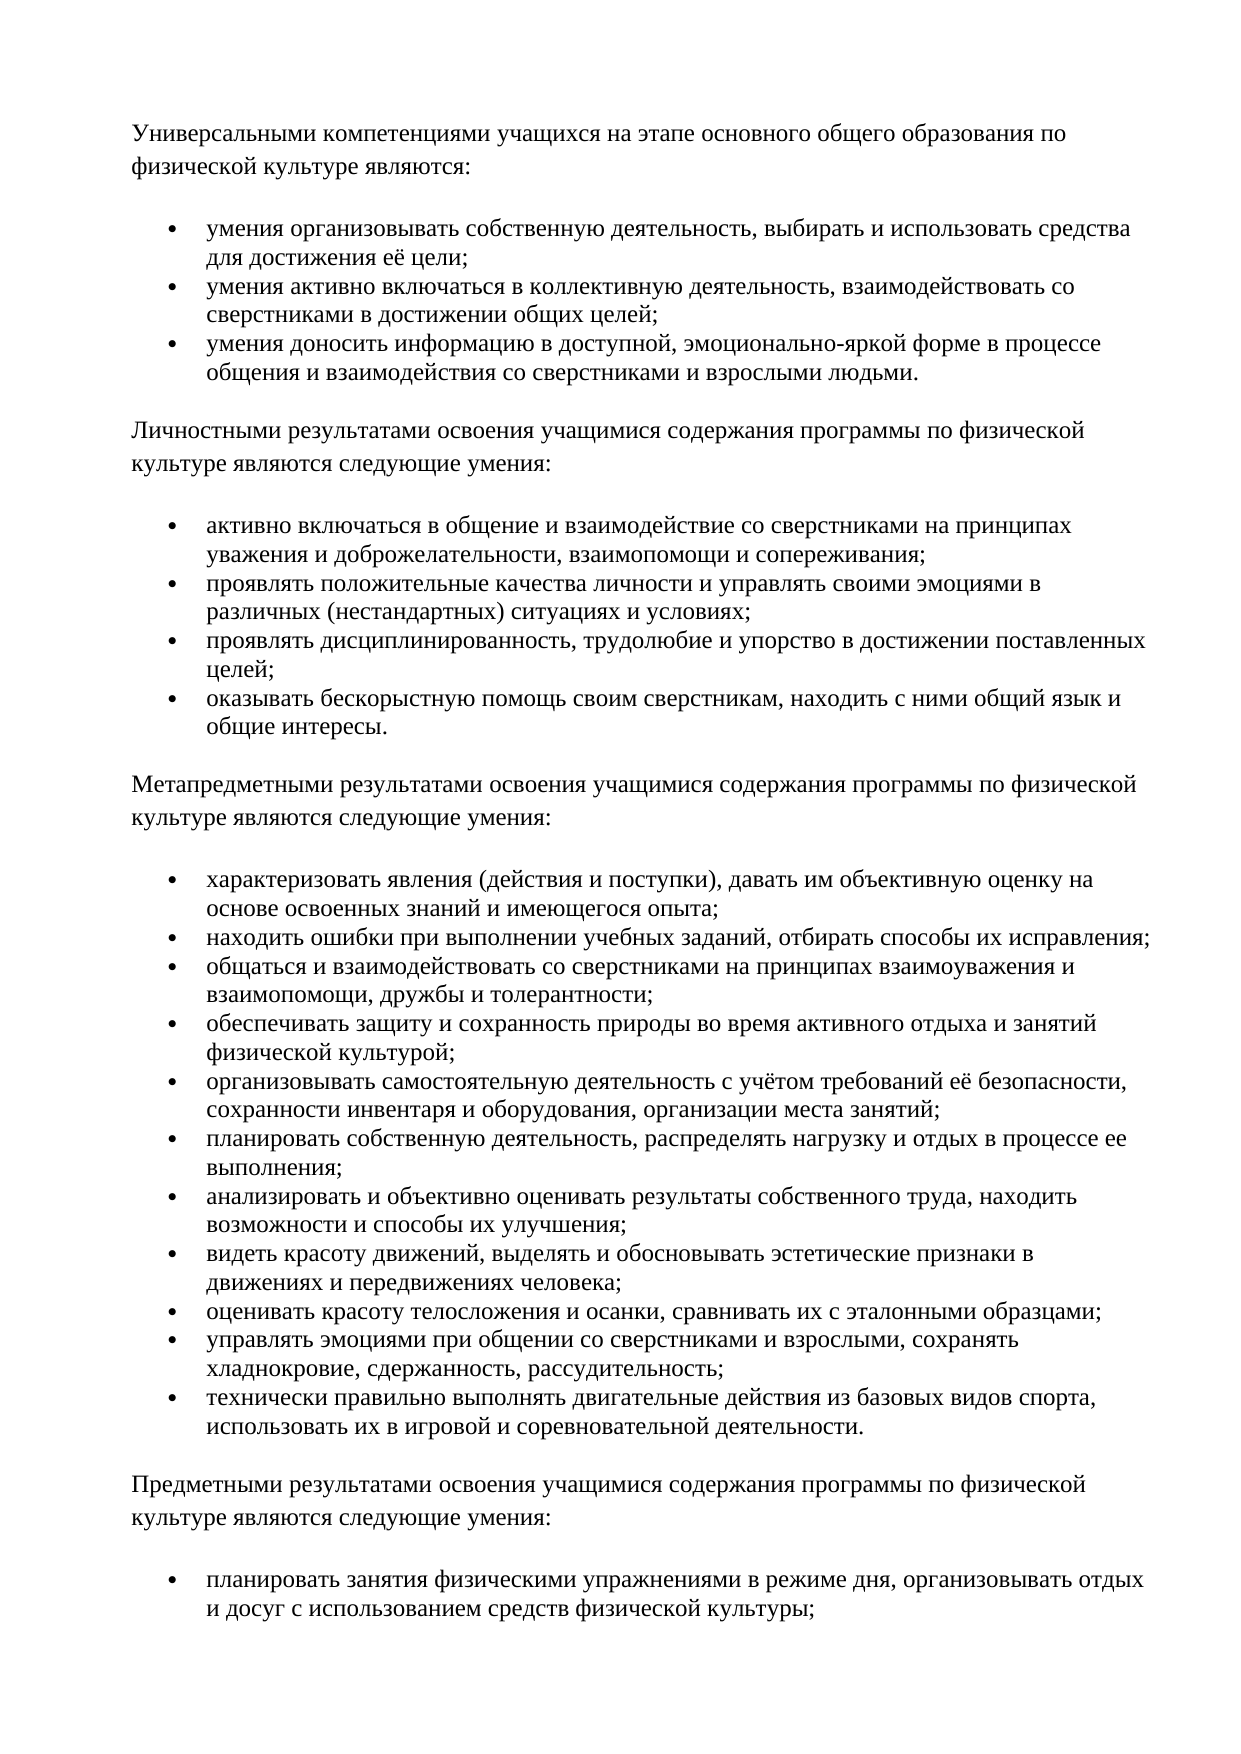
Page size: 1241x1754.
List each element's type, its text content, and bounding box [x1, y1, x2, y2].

list активно включаться в общение и взаимодействие со сверстниками на принципах уважения и доброжелательности, взаимопомощи и сопереживания; [169, 510, 1152, 568]
list видеть красоту движений, выделять и обосновывать эстетические признаки в движениях и передвижениях человека; [169, 1238, 1152, 1296]
list планировать собственную деятельность, распределять нагрузку и отдых в процессе ее выполнения; [169, 1123, 1152, 1181]
list умения доносить информацию в доступной, эмоционально-яркой форме в процессе общения и взаимодействия со сверстниками и взрослыми людьми. [169, 328, 1152, 386]
list проявлять положительные качества личности и управлять своими эмоциями в различных (нестандартных) ситуациях и условиях; [169, 568, 1152, 625]
list умения организовывать собственную деятельность, выбирать и использовать средства для достижения её цели; [169, 213, 1152, 271]
list обеспечивать защиту и сохранность природы во время активного отдыха и занятий физической культурой; [169, 1008, 1152, 1066]
list организовывать самостоятельную деятельность с учётом требований её безопасности, сохранности инвентаря и оборудования, организации места занятий; [169, 1066, 1152, 1123]
list планировать занятия физическими упражнениями в режиме дня, организовывать отдых и досуг с использованием средств физической культуры; [169, 1564, 1152, 1621]
list характеризовать явления (действия и поступки), давать им объективную оценку на основе освоенных знаний и имеющегося опыта; [169, 864, 1152, 922]
text Личностными результатами освоения учащимися содержания программы по физической культуре являются следующие умения: [131, 415, 1152, 477]
list оценивать красоту телосложения и осанки, сравнивать их с эталонными образцами; [169, 1296, 1152, 1324]
list общаться и взаимодействовать со сверстниками на принципах взаимоуважения и взаимопомощи, дружбы и толерантности; [169, 951, 1152, 1008]
text Универсальными компетенциями учащихся на этапе основного общего образования по физической культуре являются: [131, 118, 1152, 180]
text Предметными результатами освоения учащимися содержания программы по физической культуре являются следующие умения: [131, 1469, 1152, 1531]
list анализировать и объективно оценивать результаты собственного труда, находить возможности и способы их улучшения; [169, 1181, 1152, 1238]
list управлять эмоциями при общении со сверстниками и взрослыми, сохранять хладнокровие, сдержанность, рассудительность; [169, 1324, 1152, 1382]
list технически правильно выполнять двигательные действия из базовых видов спорта, использовать их в игровой и соревновательной деятельности. [169, 1382, 1152, 1439]
list проявлять дисциплинированность, трудолюбие и упорство в достижении поставленных целей; [169, 625, 1152, 683]
list находить ошибки при выполнении учебных заданий, отбирать способы их исправления; [169, 922, 1152, 951]
list умения активно включаться в коллективную деятельность, взаимодействовать со сверстниками в достижении общих целей; [169, 271, 1152, 328]
list оказывать бескорыстную помощь своим сверстникам, находить с ними общий язык и общие интересы. [169, 683, 1152, 740]
text Метапредметными результатами освоения учащимися содержания программы по физической культуре являются следующие умения: [131, 769, 1152, 831]
